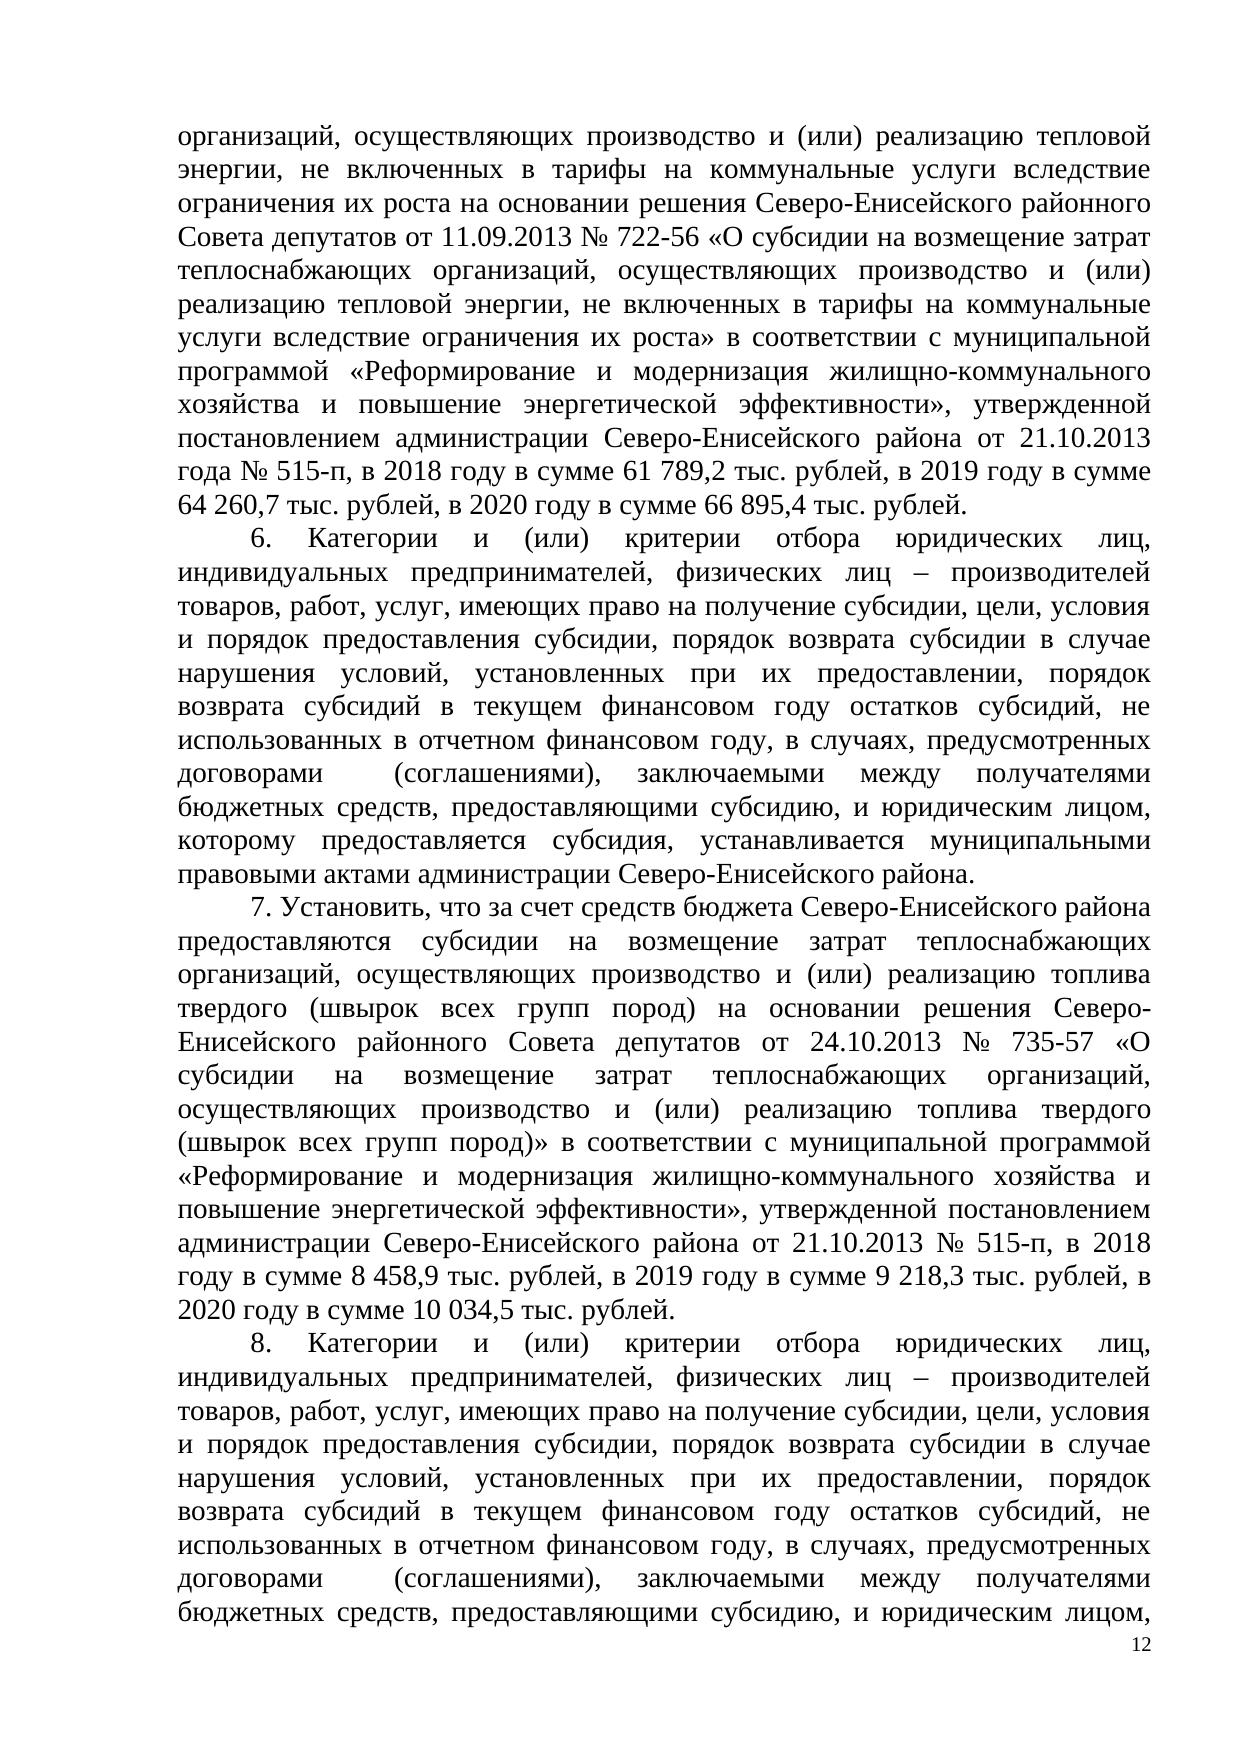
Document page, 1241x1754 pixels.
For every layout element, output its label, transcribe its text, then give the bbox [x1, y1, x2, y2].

text 6. Категории и (или) критерии отбора юридических лиц, индивидуальных предпринимателей, физических лиц – производителей товаров, работ, услуг, имеющих право на получение субсидии, цели, условия и порядок предоставления субсидии, порядок возврата субсидии в случае нарушения условий, установленных при их предоставлении, порядок возврата субсидий в текущем финансовом году остатков субсидий, не использованных в отчетном финансовом году, в случаях, предусмотренных договорами (соглашениями), заключаемыми между получателями бюджетных средств, предоставляющими субсидию, и юридическим лицом, которому предоставляется субсидия, устанавливается муниципальными правовыми актами администрации Северо-Енисейского района. [177, 521, 1152, 889]
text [177, 118, 1152, 521]
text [177, 1326, 1152, 1627]
text 7. Установить, что за счет средств бюджета Северо-Енисейского района предоставляются субсидии на возмещение затрат теплоснабжающих организаций, осуществляющих производство и (или) реализацию топлива твердого (швырок всех групп пород) на основании решения Северо-Енисейского районного Совета депутатов от 24.10.2013 № 735-57 «О субсидии на возмещение затрат теплоснабжающих организаций, осуществляющих производство и (или) реализацию топлива твердого (швырок всех групп пород)» в соответствии с муниципальной программой «Реформирование и модернизация жилищно-коммунального хозяйства и повышение энергетической эффективности», утвержденной постановлением администрации Северо-Енисейского района от 21.10.2013 № 515-п, в 2018 году в сумме 8 458,9 тыс. рублей, в 2019 году в сумме 9 218,3 тыс. рублей, в 2020 году в сумме 10 034,5 тыс. рублей. [177, 889, 1152, 1326]
